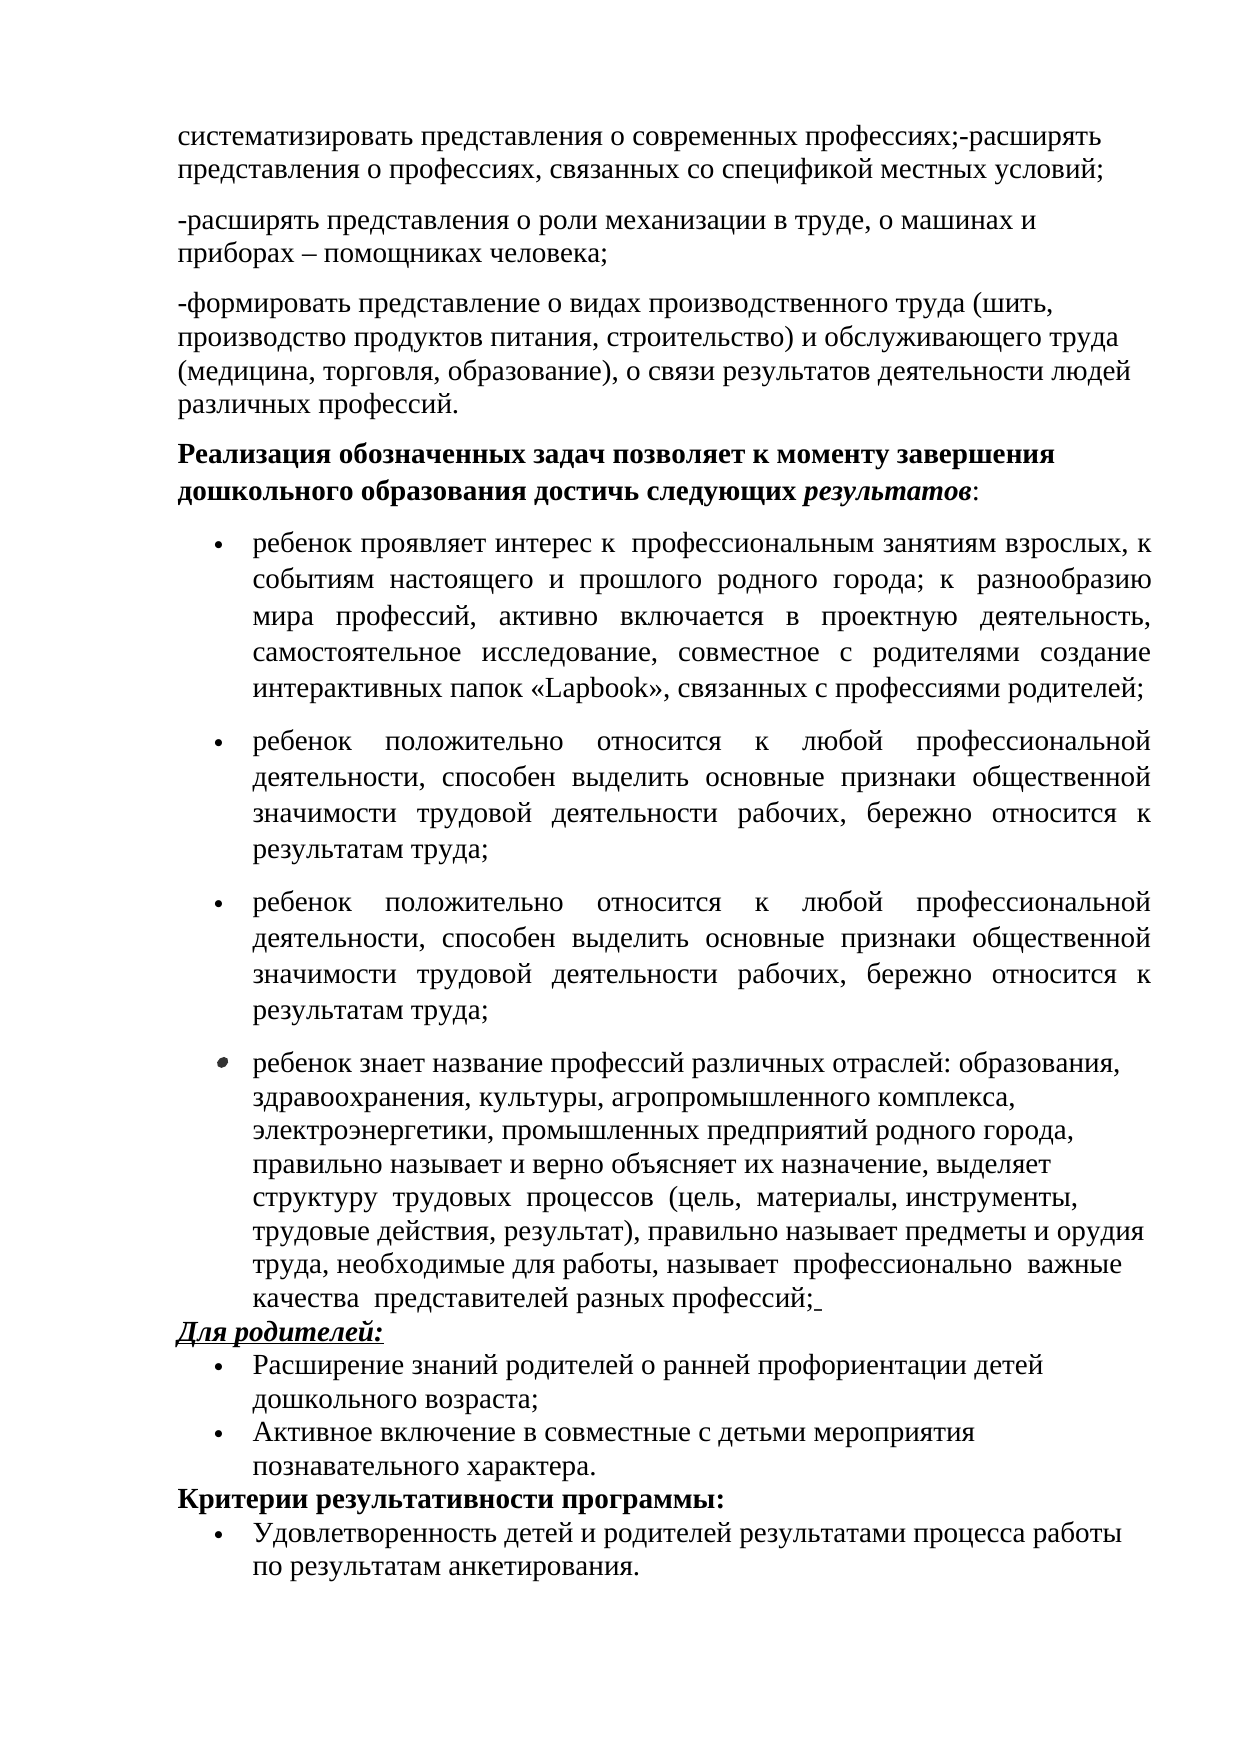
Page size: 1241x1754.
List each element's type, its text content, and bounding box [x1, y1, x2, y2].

list ребенок знает название профессий различных отраслей: образования, здравоохранения, культуры, агропромышленного комплекса, электроэнергетики, промышленных предприятий родного города, правильно называет и верно объясняет их назначение, выделяет структуру трудовых процессов (цель, материалы, инструменты, трудовые действия, результат), правильно называет предметы и орудия труда, необходимые для работы, называет профессионально важные качества представителей разных профессий; [215, 1045, 1152, 1314]
list Активное включение в совместные с детьми мероприятия познавательного характера. [215, 1414, 1152, 1481]
list ребенок проявляет интерес к профессиональным занятиям взрослых, к событиям настоящего и прошлого родного города; к разнообразию мира профессий, активно включается в проектную деятельность, самостоятельное исследование, совместное с родителями создание интерактивных папок «Lapbook», связанных с профессиями родителей; [215, 525, 1152, 703]
text -формировать представление о видах производственного труда (шить, производство продуктов питания, строительство) и обслуживающего труда (медицина, торговля, образование), о связи результатов деятельности людей различных профессий. [177, 286, 1152, 420]
list ребенок положительно относится к любой профессиональной деятельности, способен выделить основные признаки общественной значимости трудовой деятельности рабочих, бережно относится к результатам труда; [215, 884, 1152, 1026]
text Критерии результативности программы: [177, 1481, 1152, 1515]
text -расширять представления о роли механизации в труде, о машинах и приборах – помощниках человека; [177, 202, 1152, 269]
text Реализация обозначенных задач позволяет к моменту завершения дошкольного образования достичь следующих результатов: [177, 436, 1152, 506]
list Удовлетворенность детей и родителей результатами процесса работы по результатам анкетирования. [215, 1515, 1152, 1582]
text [177, 118, 1152, 185]
list Расширение знаний родителей о ранней профориентации детей дошкольного возраста; [215, 1347, 1152, 1414]
list ребенок положительно относится к любой профессиональной деятельности, способен выделить основные признаки общественной значимости трудовой деятельности рабочих, бережно относится к результатам труда; [215, 723, 1152, 865]
text Для родителей: [177, 1314, 1152, 1347]
